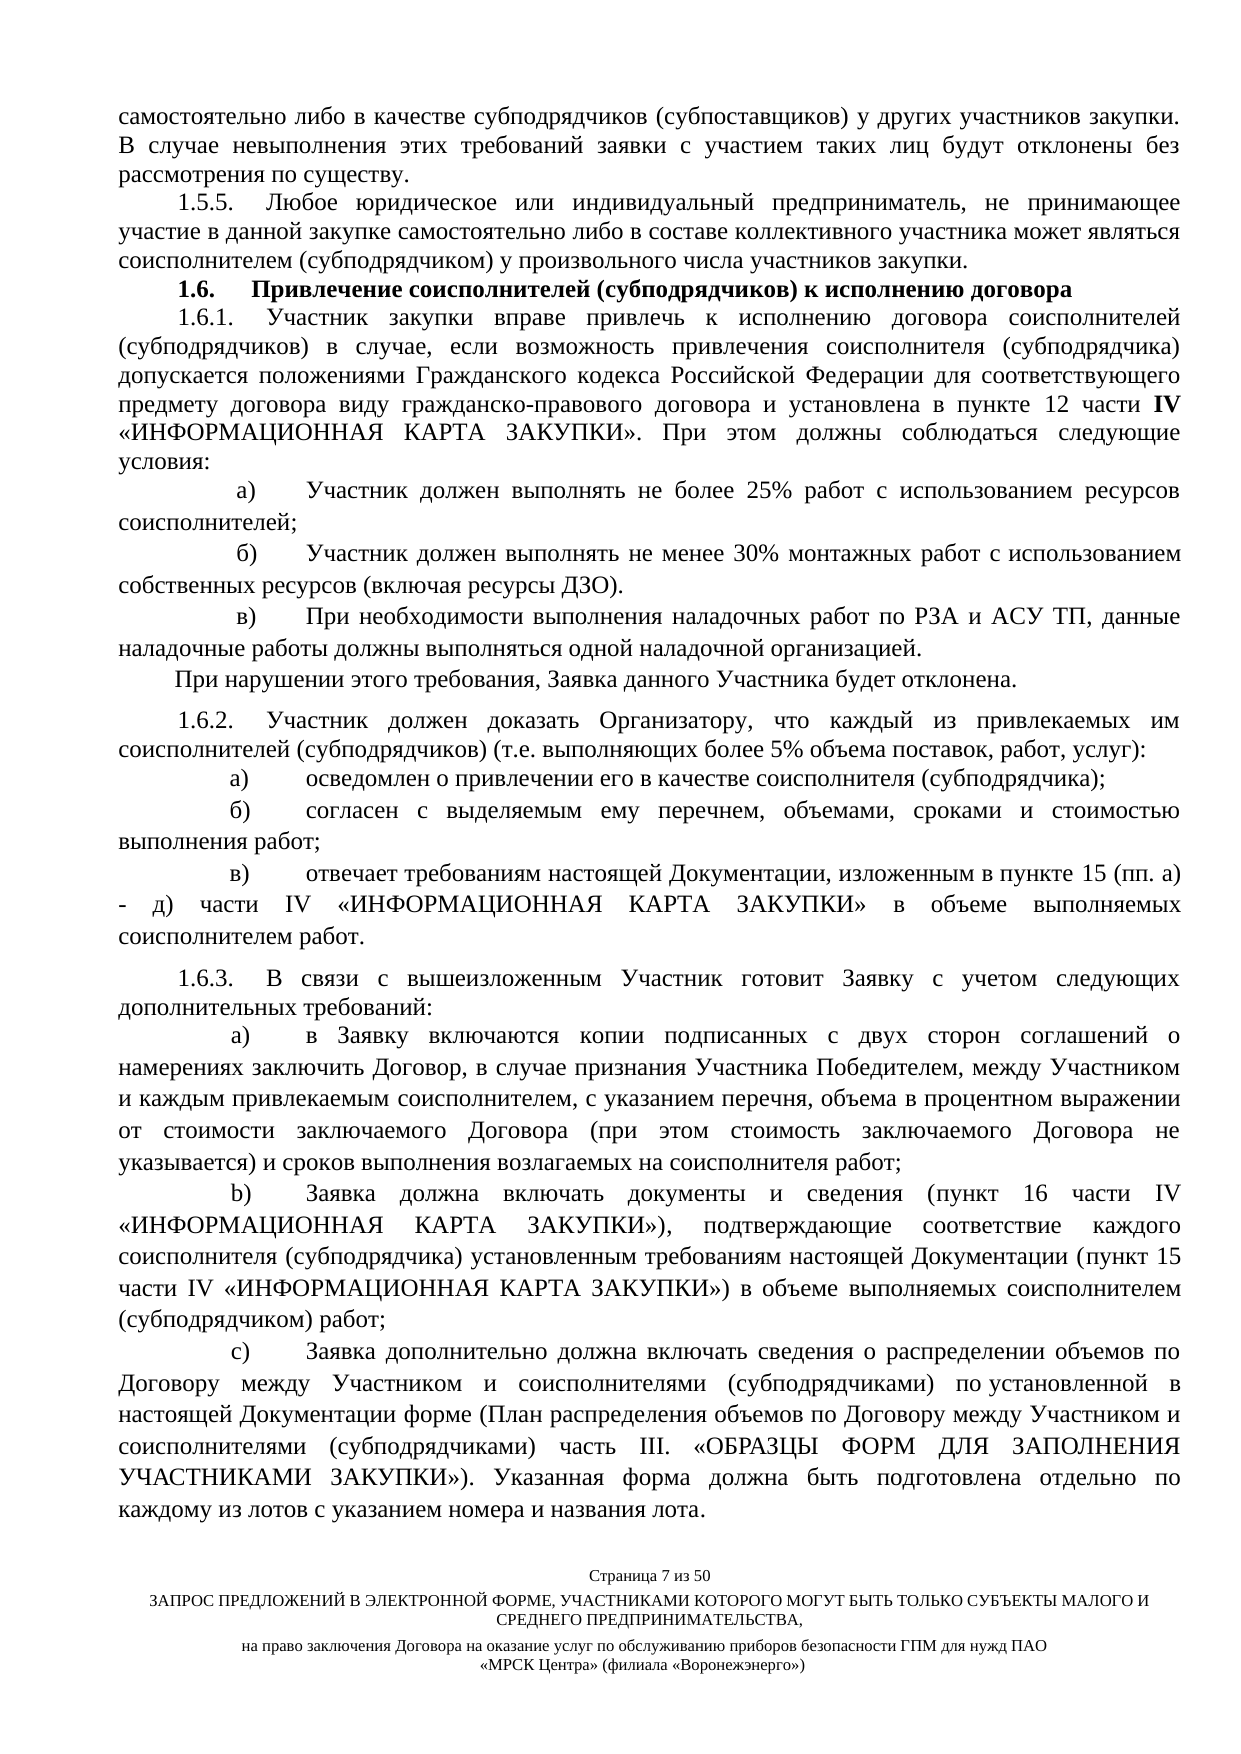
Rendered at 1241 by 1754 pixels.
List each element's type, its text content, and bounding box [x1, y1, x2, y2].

subtitle Любое юридическое или индивидуальный предприниматель, не принимающее участие в данной закупке самостоятельно либо в составе коллективного участника может являться соисполнителем (субподрядчиком) у произвольного числа участников закупки. [118, 187, 1181, 274]
list Заявка дополнительно должна включать сведения о распределении объемов по Договору между Участником и соисполнителями (субподрядчиками) по установленной в настоящей Документации форме (План распределения объемов по Договору между Участником и соисполнителями (субподрядчиками) часть III. «ОБРАЗЦЫ ФОРМ ДЛЯ ЗАПОЛНЕНИЯ УЧАСТНИКАМИ ЗАКУПКИ»). Указанная форма должна быть подготовлена отдельно по каждому из лотов с указанием номера и названия лота. [118, 1336, 1181, 1523]
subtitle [118, 101, 1181, 187]
list Участник должен выполнять не менее 30% монтажных работ c использованием собственных ресурсов (включая ресурсы ДЗО). [118, 538, 1181, 598]
list отвечает требованиям настоящей Документации, изложенным в пункте 15 (пп. а) - д) части IV «ИНФОРМАЦИОННАЯ КАРТА ЗАКУПКИ» в объеме выполняемых соисполнителем работ. [118, 858, 1181, 950]
list согласен с выделяемым ему перечнем, объемами, сроками и стоимостью выполнения работ; [118, 795, 1181, 855]
subtitle Участник закупки вправе привлечь к исполнению договора соисполнителей (субподрядчиков) в случае, если возможность привлечения соисполнителя (субподрядчика) допускается положениями Гражданского кодекса Российской Федерации для соответствующего предмету договора виду гражданско-правового договора и установлена в пункте 12 части IV «ИНФОРМАЦИОННАЯ КАРТА ЗАКУПКИ». При этом должны соблюдаться следующие условия: [118, 302, 1181, 475]
subtitle Привлечение соисполнителей (субподрядчиков) к исполнению договора [118, 274, 1181, 302]
list Заявка должна включать документы и сведения (пункт 16 части IV «ИНФОРМАЦИОННАЯ КАРТА ЗАКУПКИ»), подтверждающие соответствие каждого соисполнителя (субподрядчика) установленным требованиям настоящей Документации (пункт 15 части IV «ИНФОРМАЦИОННАЯ КАРТА ЗАКУПКИ») в объеме выполняемых соисполнителем (субподрядчиком) работ; [118, 1178, 1181, 1333]
list осведомлен о привлечении его в качестве соисполнителя (субподрядчика); [118, 763, 1181, 792]
list Участник должен выполнять не более 25% работ c использованием ресурсов соисполнителей; [118, 475, 1181, 535]
subtitle В связи с вышеизложенным Участник готовит Заявку с учетом следующих дополнительных требований: [118, 963, 1181, 1020]
text При нарушении этого требования, Заявка данного Участника будет отклонена. [174, 664, 1181, 693]
list При необходимости выполнения наладочных работ по РЗА и АСУ ТП, данные наладочные работы должны выполняться одной наладочной организацией. [118, 601, 1181, 662]
subtitle Участник должен доказать Организатору, что каждый из привлекаемых им соисполнителей (субподрядчиков) (т.е. выполняющих более 5% объема поставок, работ, услуг): [118, 706, 1181, 763]
list в Заявку включаются копии подписанных с двух сторон соглашений о намерениях заключить Договор, в случае признания Участника Победителем, между Участником и каждым привлекаемым соисполнителем, с указанием перечня, объема в процентном выражении от стоимости заключаемого Договора (при этом стоимость заключаемого Договора не указывается) и сроков выполнения возлагаемых на соисполнителя работ; [118, 1020, 1181, 1175]
